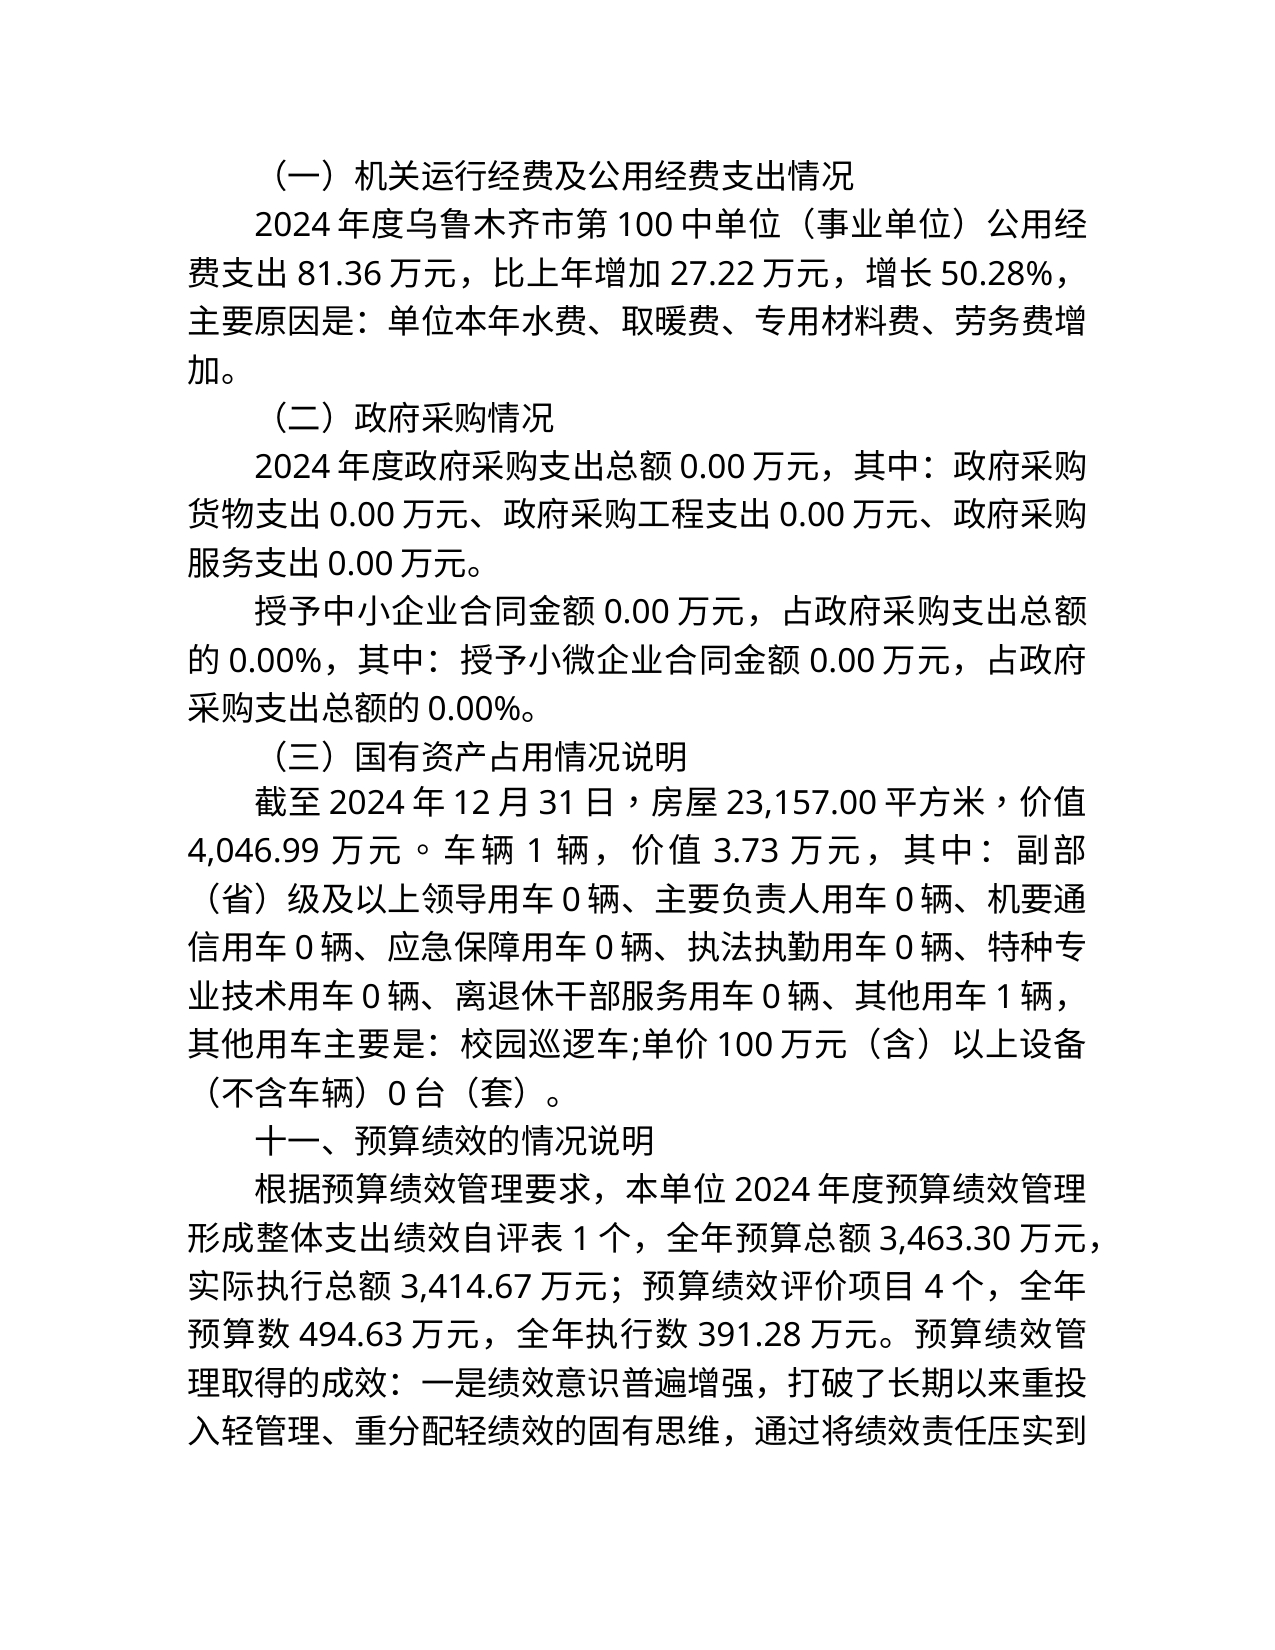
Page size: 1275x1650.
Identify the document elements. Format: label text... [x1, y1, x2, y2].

text 十一、预算绩效的情况说明 [187, 1115, 1087, 1163]
text （一）机关运行经费及公用经费支出情况 [187, 150, 1087, 198]
text 截至2024年12月31日，房屋23,157.00平方米，价值4,046.99万元。车辆1辆，价值3.73万元，其中：副部（省）级及以上领导用车0辆、主要负责人用车0辆、机要通信用车0辆、应急保障用车0辆、执法执勤用车0辆、特种专业技术用车0辆、离退休干部服务用车0辆、其他用车1辆，其他用车主要是：校园巡逻车;单价100万元（含）以上设备（不含车辆）0台（套）。 [187, 779, 1087, 1115]
text 2024年度乌鲁木齐市第100中单位（事业单位）公用经费支出81.36万元，比上年增加27.22万元，增长50.28%，主要原因是：单位本年水费、取暖费、专用材料费、劳务费增加。 [187, 198, 1087, 392]
text 2024年度政府采购支出总额0.00万元，其中：政府采购货物支出0.00万元、政府采购工程支出0.00万元、政府采购服务支出0.00万元。 [187, 440, 1087, 585]
text 授予中小企业合同金额0.00万元，占政府采购支出总额的0.00%，其中：授予小微企业合同金额0.00万元，占政府采购支出总额的0.00%。 [187, 585, 1087, 730]
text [187, 1163, 1087, 1453]
text （三）国有资产占用情况说明 [187, 730, 1087, 779]
text （二）政府采购情况 [187, 392, 1087, 440]
